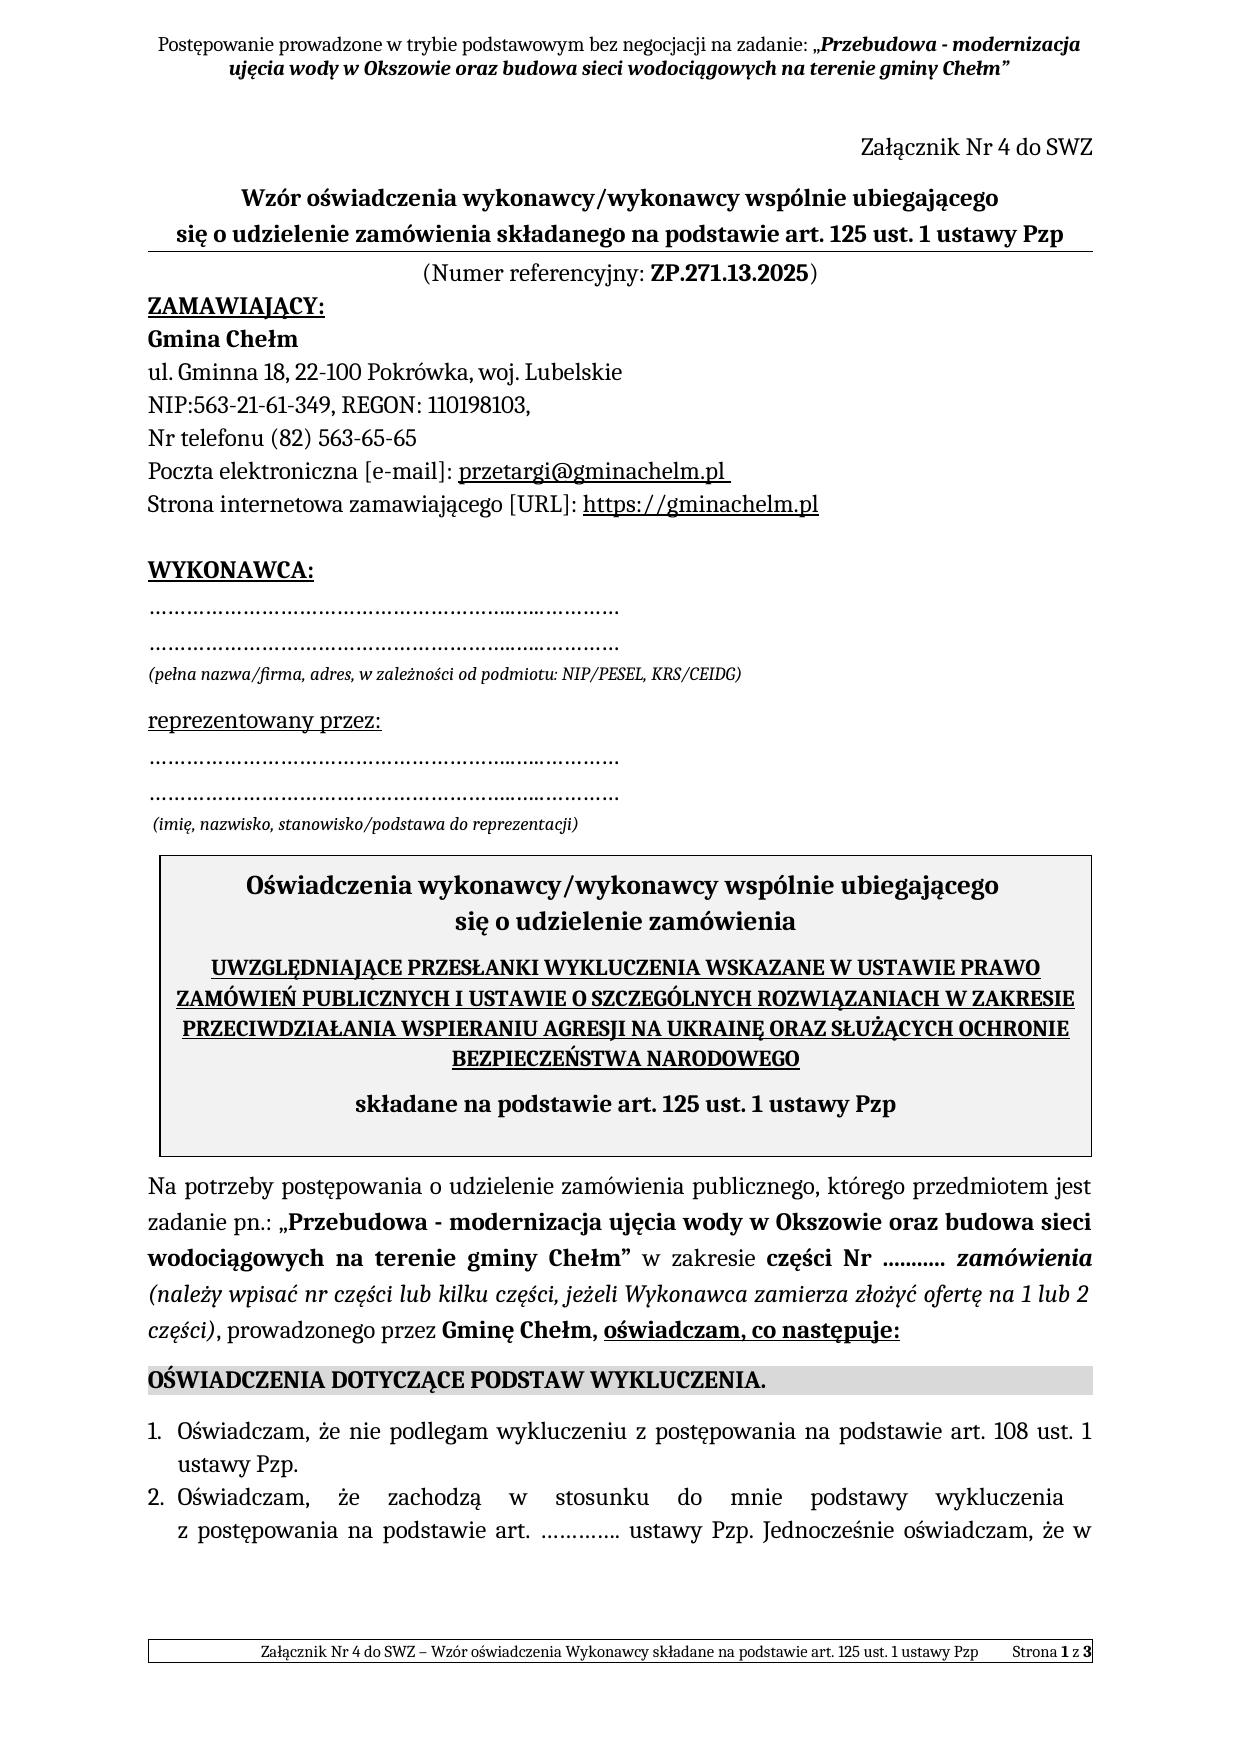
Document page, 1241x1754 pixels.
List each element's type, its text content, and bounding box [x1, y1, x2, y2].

text (Numer referencyjny: ZP.271.13.2025) [148, 259, 1093, 288]
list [148, 1483, 1093, 1545]
text Strona internetowa zamawiającego [URL]: https://gminachelm.pl [148, 490, 1093, 519]
text NIP:563-21-61-349, REGON: 110198103, [148, 391, 1093, 420]
text ZAMAWIAJĄCY: [148, 292, 1093, 321]
text …………………………………………………..…..………… [148, 777, 1093, 806]
list Oświadczam, że nie podlegam wykluczeniu z postępowania na podstawie art. 108 ust. 1 ustawy Pzp. [148, 1417, 1093, 1479]
text Poczta elektroniczna [e-mail]: przetargi@gminachelm.pl [148, 457, 1093, 486]
text Na potrzeby postępowania o udzielenie zamówienia publicznego, którego przedmiotem jest zadanie pn.: „Przebudowa - modernizacja ujęcia wody w Okszowie oraz budowa sieci wodociągowych na terenie gminy Chełm” w zakresie części Nr ........... zamówienia (należy wpisać nr części lub kilku części, jeżeli Wykonawca zamierza złożyć ofertę na 1 lub 2 części), prowadzonego przez Gminę Chełm, oświadczam, co następuje: [148, 1172, 1093, 1344]
text OŚWIADCZENIA DOTYCZĄCE PODSTAW WYKLUCZENIA. [148, 1366, 1093, 1395]
text Wzór oświadczenia wykonawcy/wykonawcy wspólnie ubiegającego [148, 184, 1093, 213]
text Gmina Chełm [148, 325, 1093, 354]
text (imię, nazwisko, stanowisko/podstawa do reprezentacji) [148, 813, 1093, 835]
text …………………………………………………..…..………… [148, 742, 1093, 770]
text Załącznik Nr 4 do SWZ [148, 133, 1093, 162]
table_header Oświadczenia wykonawcy/wykonawcy wspólnie ubiegającego się o udzielenie zamówienia UWZGLĘDNIAJĄCE PRZESŁANKI WYKLUCZENIA WSKAZANE W USTAWIE PRAWO ZAMÓWIEŃ PUBLICZNYCH I USTAWIE o szczególnych rozwiązaniach w zakresie przeciwdziałania wspieraniu agresji na Ukrainę oraz służących ochronie bezpieczeństwa narodowego składane na podstawie art. 125 ust. 1 ustawy Pzp [161, 856, 1091, 1156]
text ul. Gminna 18, 22-100 Pokrówka, woj. Lubelskie [148, 358, 1093, 387]
text się o udzielenie zamówienia składanego na podstawie art. 125 ust. 1 ustawy Pzp [148, 220, 1093, 251]
text WYKONAWCA: [148, 556, 1093, 585]
text …………………………………………………..…..………… [148, 592, 1093, 621]
text …………………………………………………..…..………… [148, 628, 1093, 657]
text reprezentowany przez: [148, 706, 1093, 734]
text Nr telefonu (82) 563-65-65 [148, 424, 1093, 453]
text (pełna nazwa/firma, adres, w zależności od podmiotu: NIP/PESEL, KRS/CEIDG) [148, 664, 1093, 685]
